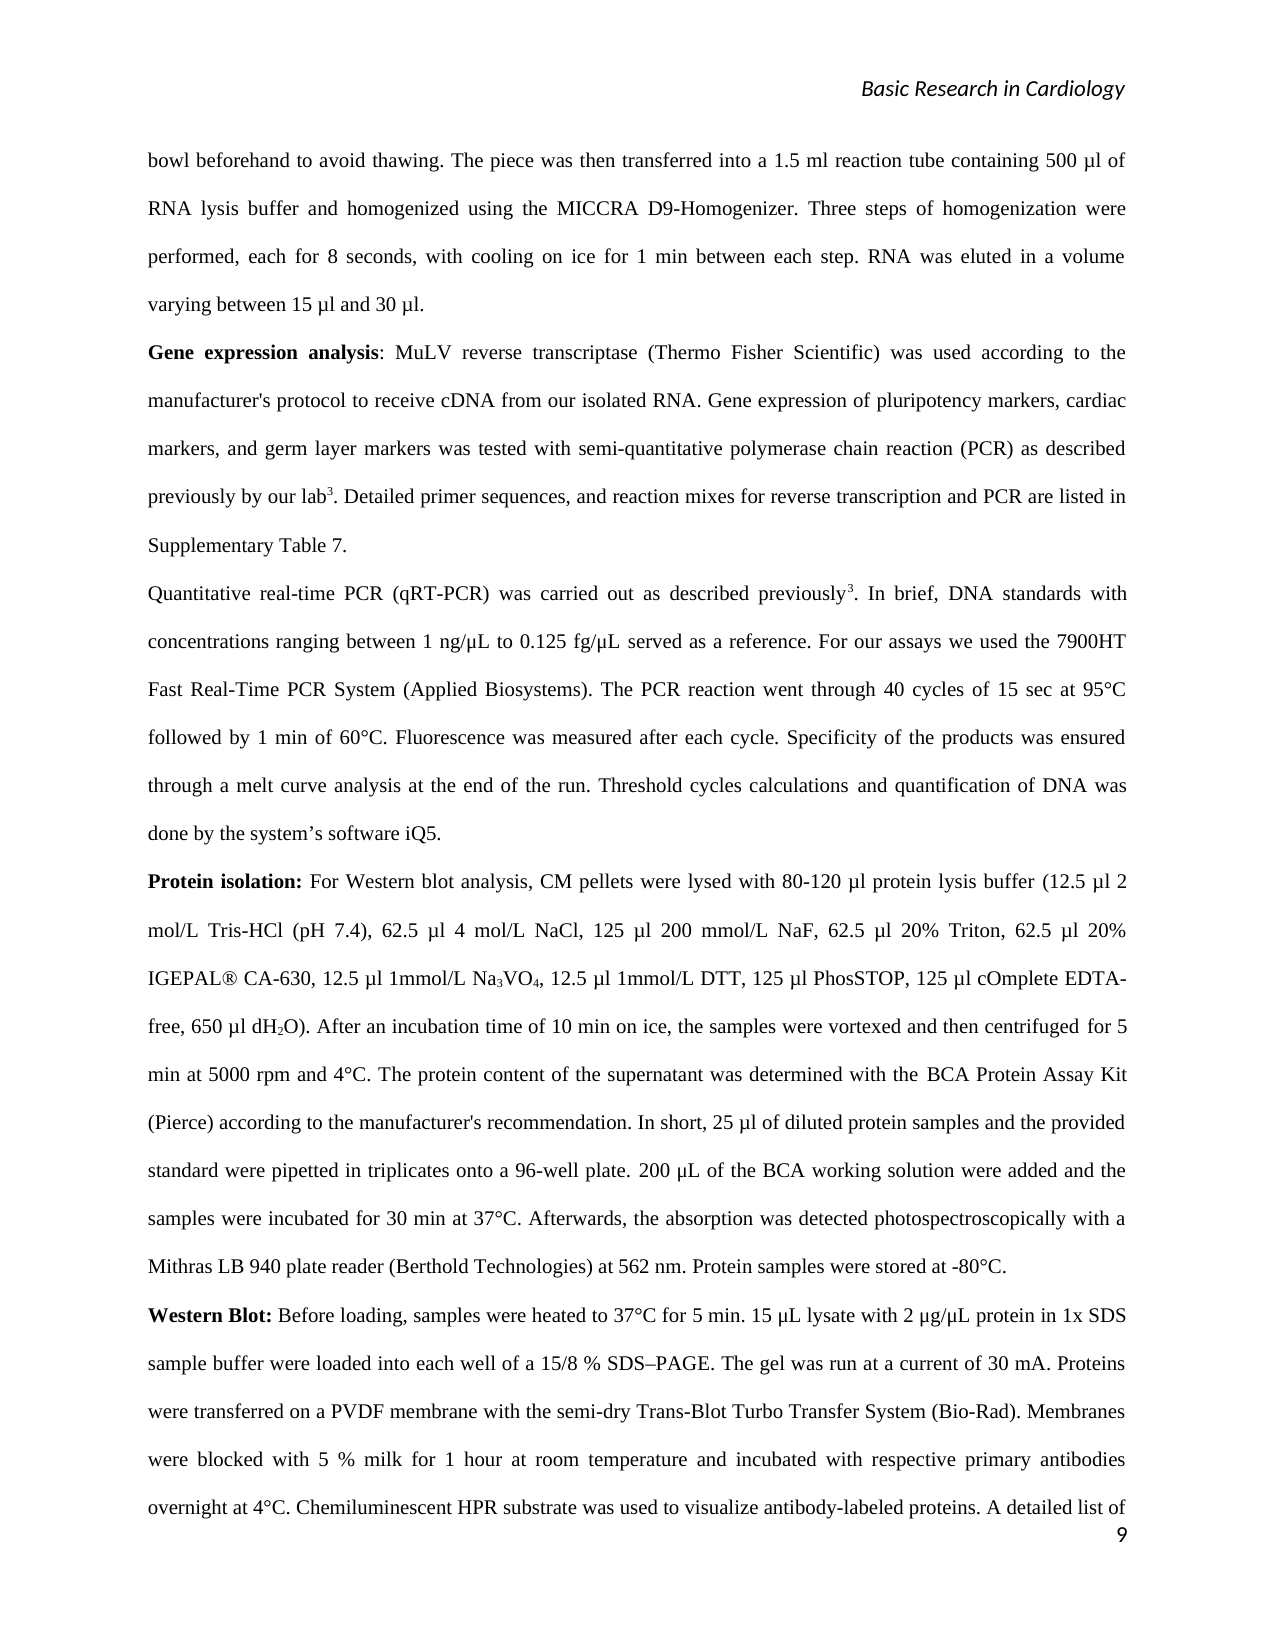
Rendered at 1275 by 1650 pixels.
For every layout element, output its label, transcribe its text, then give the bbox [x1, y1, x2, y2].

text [148, 148, 1127, 316]
text Quantitative real-time PCR (qRT-PCR) was carried out as described previously3. In brief, DNA standards with concentrations ranging between 1 ng/μL to 0.125 fg/μL served as a reference. For our assays we used the 7900HT Fast Real-Time PCR System (Applied Biosystems). The PCR reaction went through 40 cycles of 15 sec at 95°C followed by 1 min of 60°C. Fluorescence was measured after each cycle. Specificity of the products was ensured through a melt curve analysis at the end of the run. Threshold cycles calculations and quantification of DNA was done by the system’s software iQ5. [148, 581, 1127, 845]
text Gene expression analysis: MuLV reverse transcriptase (Thermo Fisher Scientific) was used according to the manufacturer's protocol to receive cDNA from our isolated RNA. Gene expression of pluripotency markers, cardiac markers, and germ layer markers was tested with semi-quantitative polymerase chain reaction (PCR) as described previously by our lab3. Detailed primer sequences, and reaction mixes for reverse transcription and PCR are listed in Supplementary Table 7. [148, 340, 1127, 557]
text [148, 1303, 1127, 1519]
text Protein isolation: For Western blot analysis, CM pellets were lysed with 80-120 µl protein lysis buffer (12.5 µl 2 mol/L Tris-HCl (pH 7.4), 62.5 µl 4 mol/L NaCl, 125 µl 200 mmol/L NaF, 62.5 µl 20% Triton, 62.5 µl 20% IGEPAL® CA-630, 12.5 µl 1mmol/L Na3VO4, 12.5 µl 1mmol/L DTT, 125 µl PhosSTOP, 125 µl cOmplete EDTA-free, 650 µl dH2O). After an incubation time of 10 min on ice, the samples were vortexed and then centrifuged for 5 min at 5000 rpm and 4°C. The protein content of the supernatant was determined with the BCA Protein Assay Kit (Pierce) according to the manufacturer's recommendation. In short, 25 µl of diluted protein samples and the provided standard were pipetted in triplicates onto a 96-well plate. 200 μL of the BCA working solution were added and the samples were incubated for 30 min at 37°C. Afterwards, the absorption was detected photospectroscopically with a Mithras LB 940 plate reader (Berthold Technologies) at 562 nm. Protein samples were stored at -80°C. [148, 869, 1127, 1278]
